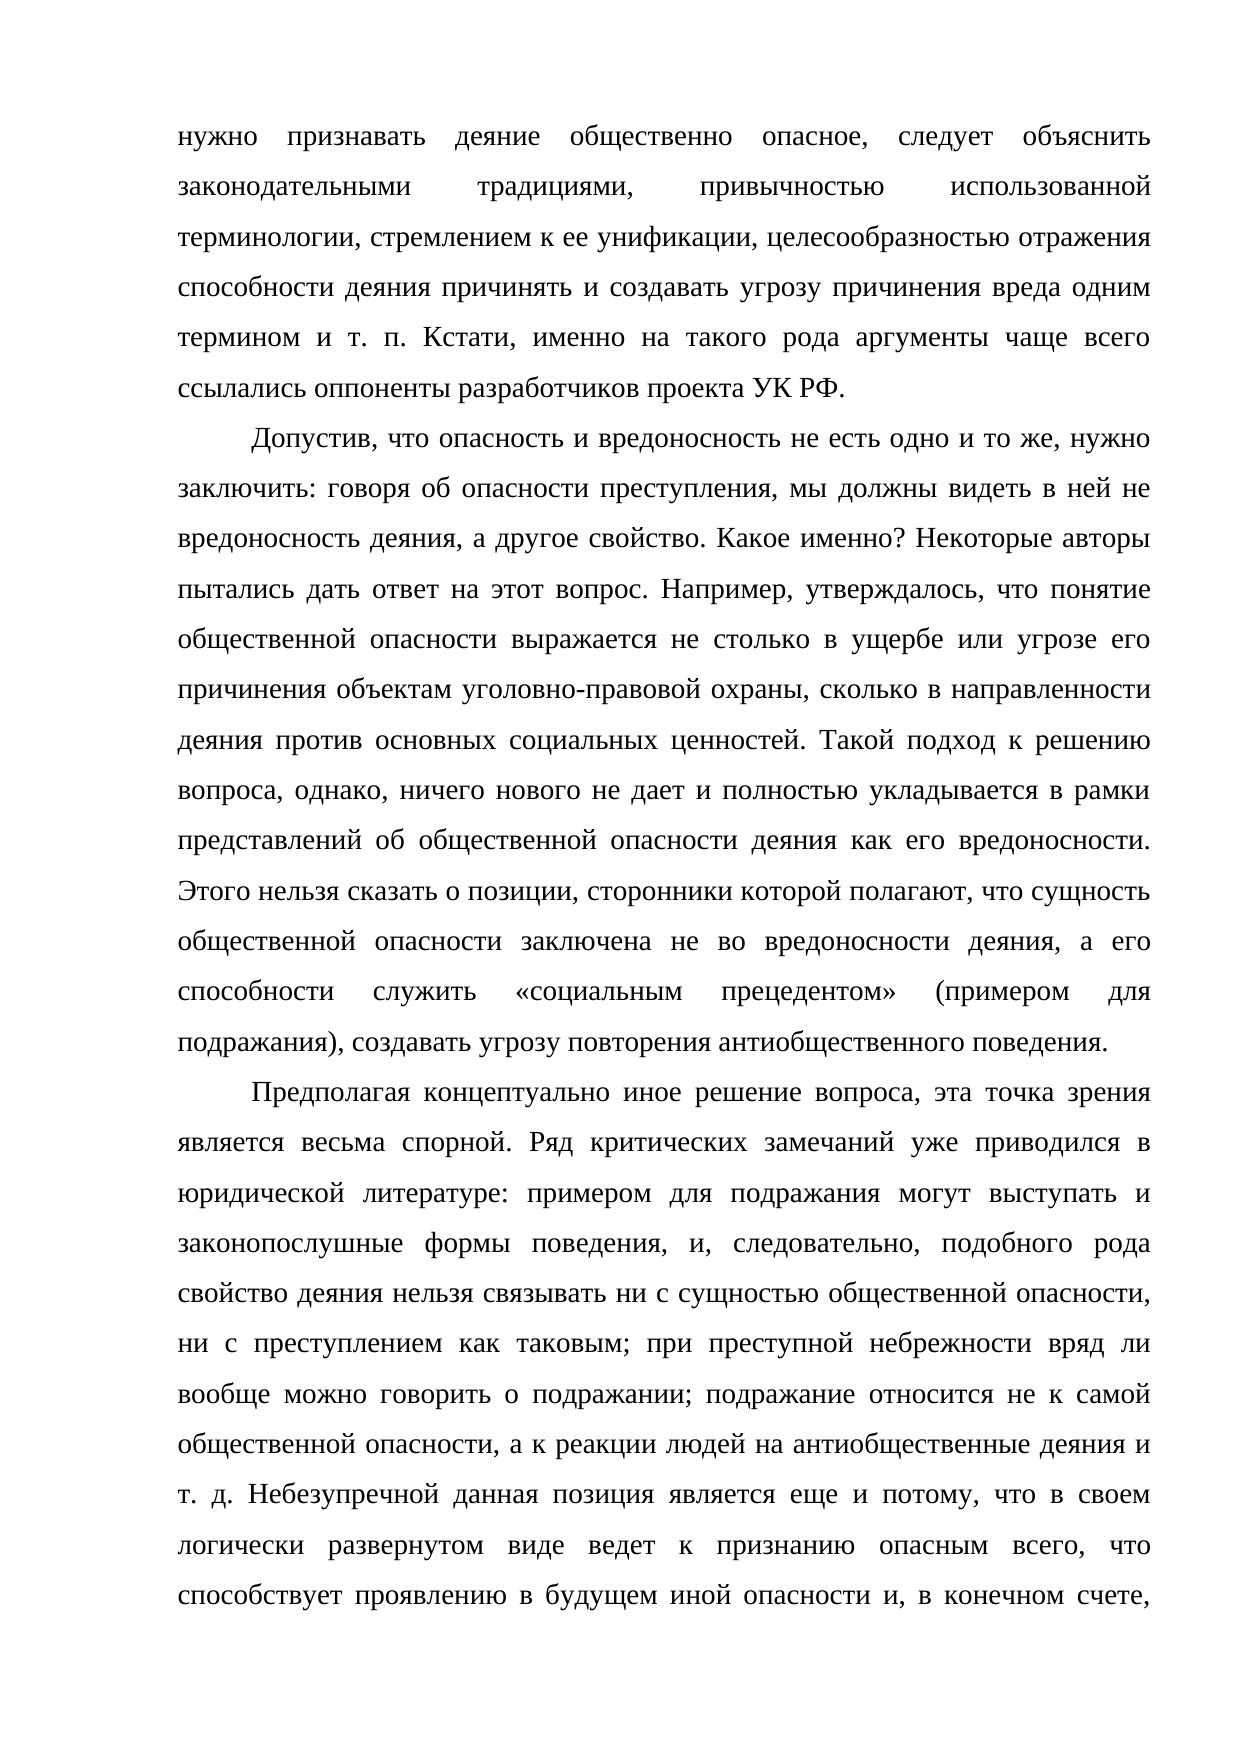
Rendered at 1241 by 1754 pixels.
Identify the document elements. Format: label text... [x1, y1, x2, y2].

text Допустив, что опасность и вредоносность не есть одно и то же, нужно заключить: говоря об опасности преступления, мы должны видеть в ней не вредоносность деяния, а другое свойство. Какое именно? Некоторые авторы пытались дать ответ на этот вопрос. Например, утверждалось, что понятие общественной опасности выражается не столько в ущербе или угрозе его причинения объектам уголовно-правовой охраны, сколько в направленности деяния против основных социальных ценностей. Такой подход к решению вопроса, однако, ничего нового не дает и полностью укладывается в рамки представлений об общественной опасности деяния как его вредоносности. Этого нельзя сказать о позиции, сторонники которой полагают, что сущность общественной опасности заключена не во вредоносности деяния, а его способности служить «социальным прецедентом» (примером для подражания), создавать угрозу повторения антиобщественного поведения. [177, 420, 1152, 1057]
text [177, 1074, 1152, 1611]
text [177, 118, 1152, 403]
